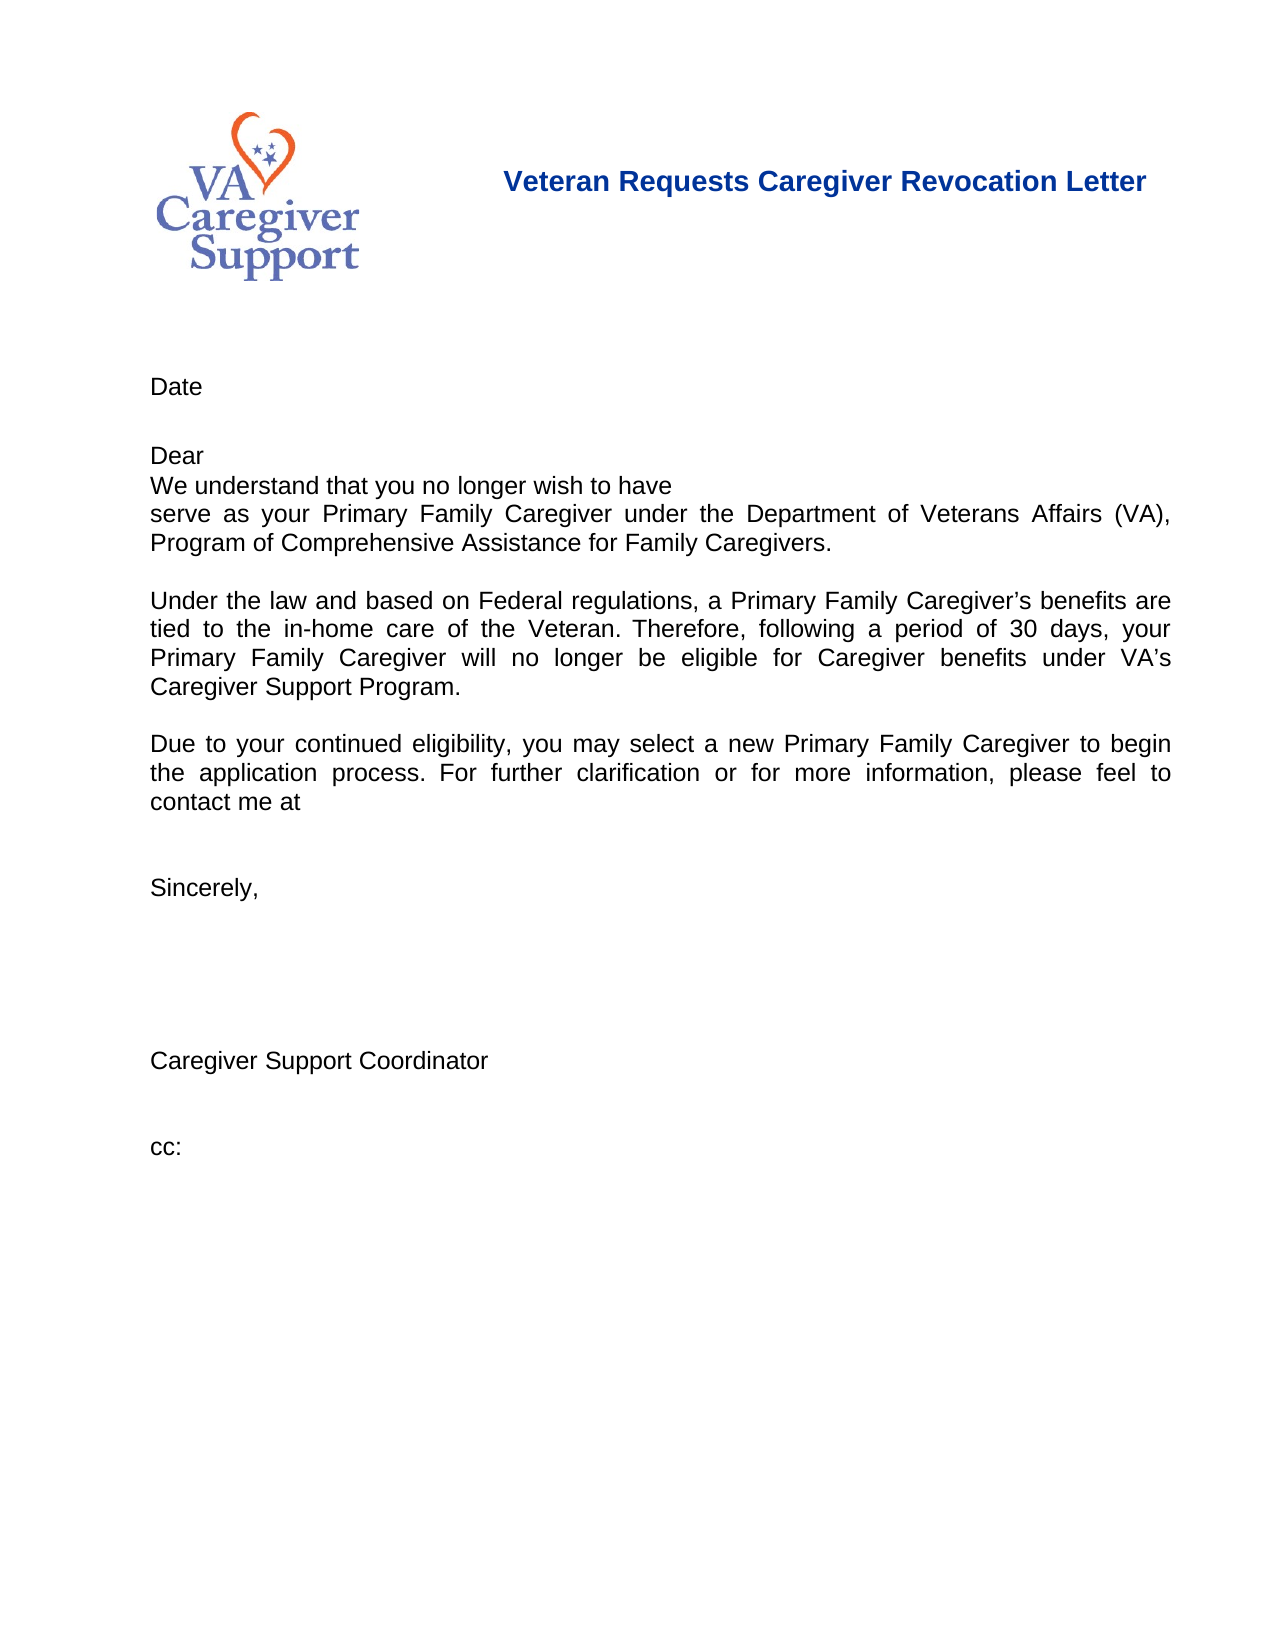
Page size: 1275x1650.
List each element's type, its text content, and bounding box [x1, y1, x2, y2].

text serve as your Primary Family Caregiver under the Department of Veterans Affairs (VA), Program of Comprehensive Assistance for Family Caregivers. [150, 499, 1171, 557]
text We understand that you no longer wish to have [150, 471, 1183, 499]
text Sincerely, [150, 873, 1183, 902]
text Due to your continued eligibility, you may select a new Primary Family Caregiver to begin the application process. For further clarification or for more information, please feel to contact me at [150, 729, 1172, 816]
text Caregiver Support Coordinator cc: [150, 1046, 491, 1161]
text Under the law and based on Federal regulations, a Primary Family Caregiver’s benefits are tied to the in-home care of the Veteran. Therefore, following a period of 30 days, your Primary Family Caregiver will no longer be eligible for Caregiver benefits under VA’s Caregiver Support Program. [150, 586, 1172, 701]
text Veteran Requests Caregiver Revocation Letter [503, 164, 1183, 198]
picture [156, 112, 360, 281]
text Date Dear [150, 372, 204, 470]
